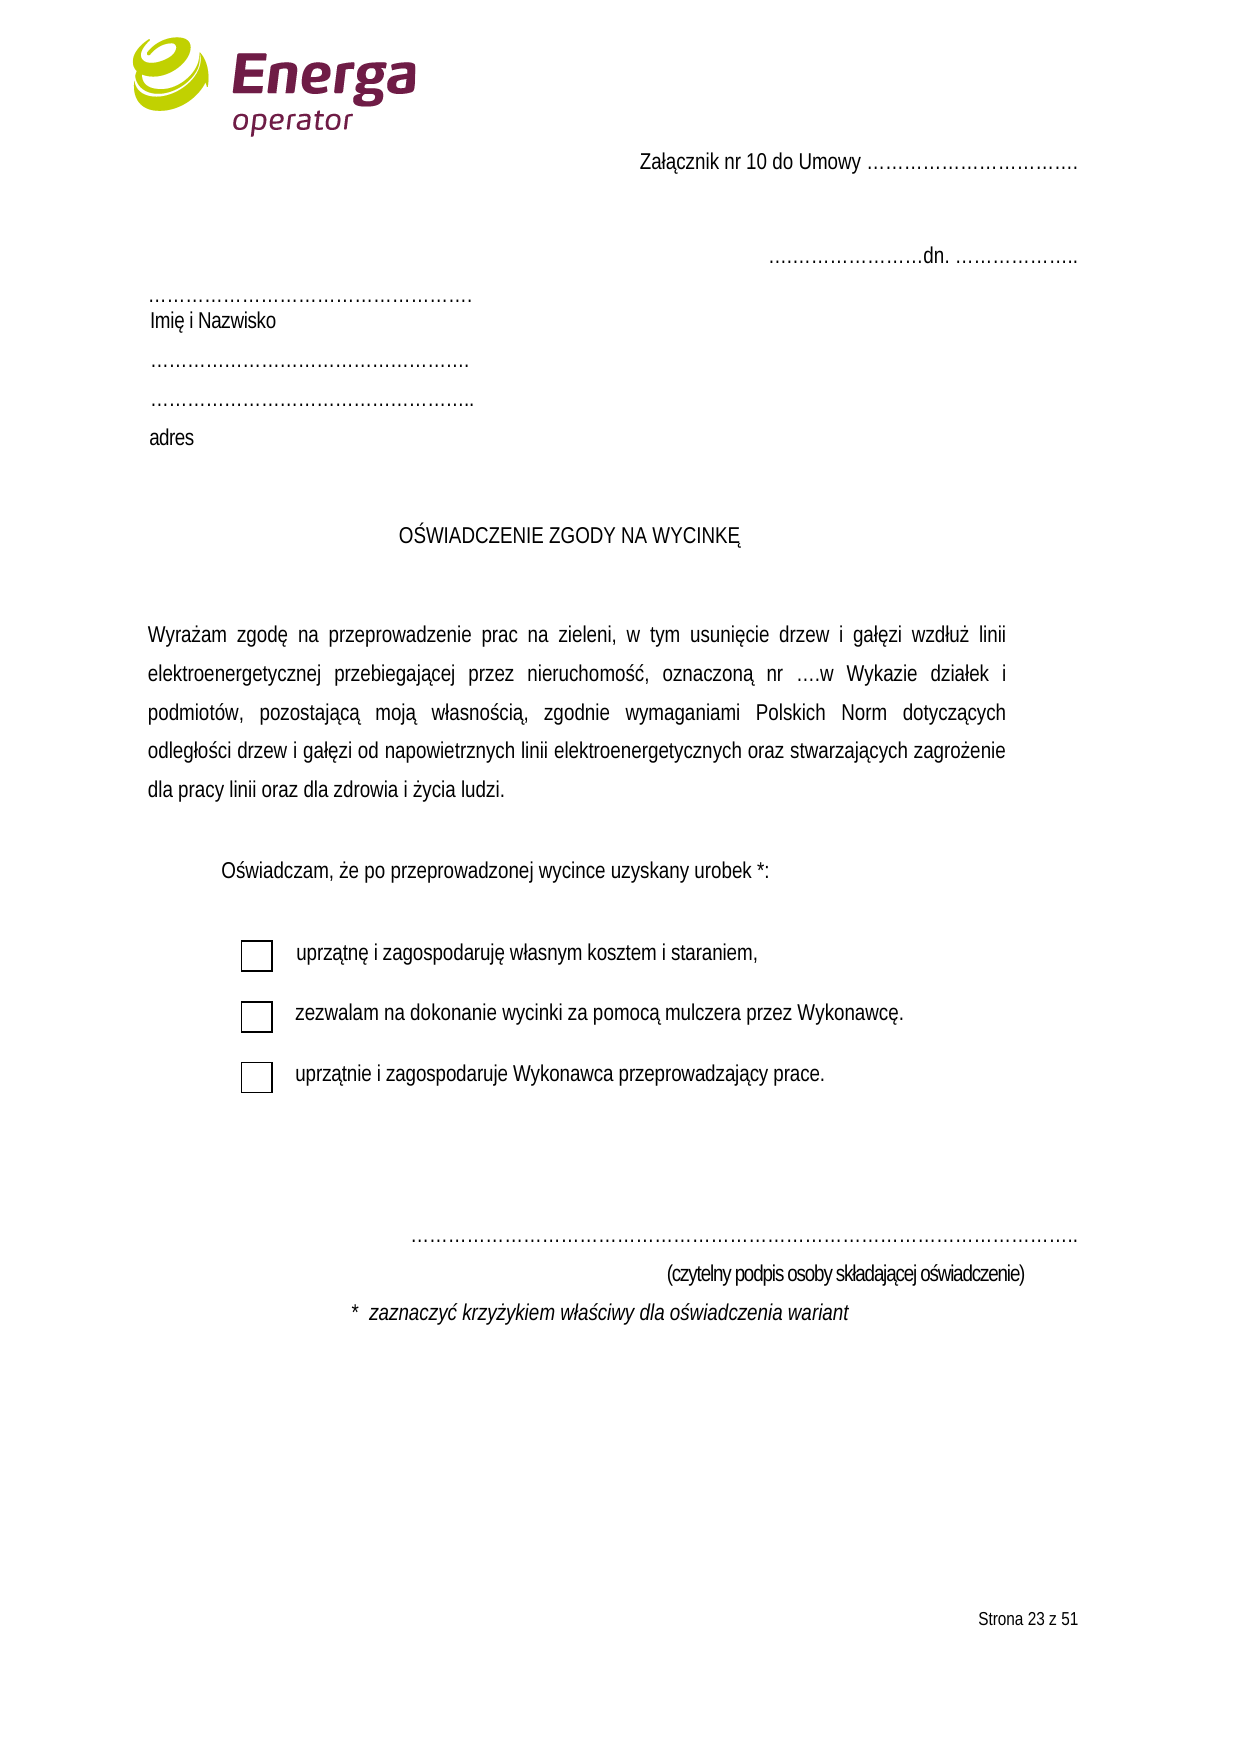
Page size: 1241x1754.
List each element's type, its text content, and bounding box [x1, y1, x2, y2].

text …………………………………………….. [150, 385, 1078, 411]
text Wyrażam zgodę na przeprowadzenie prac na zieleni, w tym usunięcie drzew i gałęzi wzdłuż linii elektroenergetycznej przebiegającej przez nieruchomość, oznaczoną nr ….w Wykazie działek i podmiotów, pozostającą moją własnością, zgodnie wymaganiami Polskich Norm dotyczących odległości drzew i gałęzi od napowietrznych linii elektroenergetycznych oraz stwarzających zagrożenie dla pracy linii oraz dla zdrowia i życia ludzi. [148, 611, 1007, 806]
list uprzątnę i zagospodaruję własnym kosztem i staraniem, [296, 939, 1078, 965]
text ……………………………………………. [150, 346, 1078, 373]
list zezwalam na dokonanie wycinki za pomocą mulczera przez Wykonawcę. [223, 999, 1078, 1025]
picture [132, 37, 416, 137]
text Oświadczam, że po przeprowadzonej wycince uzyskany urobek *: [221, 857, 1078, 884]
text OŚWIADCZENIE ZGODY NA WYCINKĘ [399, 522, 1078, 549]
text adres [149, 424, 1078, 450]
text ……………………………………………. [148, 281, 1078, 307]
text Załącznik nr 10 do Umowy ……………………………. [605, 148, 1078, 174]
text (czytelny podpis osoby składającej oświadczenie) [667, 1260, 1078, 1286]
text ….…………………dn. ……………….. [768, 242, 1078, 268]
text * zaznaczyć krzyżykiem właściwy dla oświadczenia wariant [148, 1299, 1052, 1325]
list uprzątnie i zagospodaruje Wykonawca przeprowadzający prace. [223, 1059, 1078, 1086]
text Imię i Nazwisko [150, 307, 1078, 334]
text …………………………………………………………………………………………….. [148, 1221, 1078, 1247]
